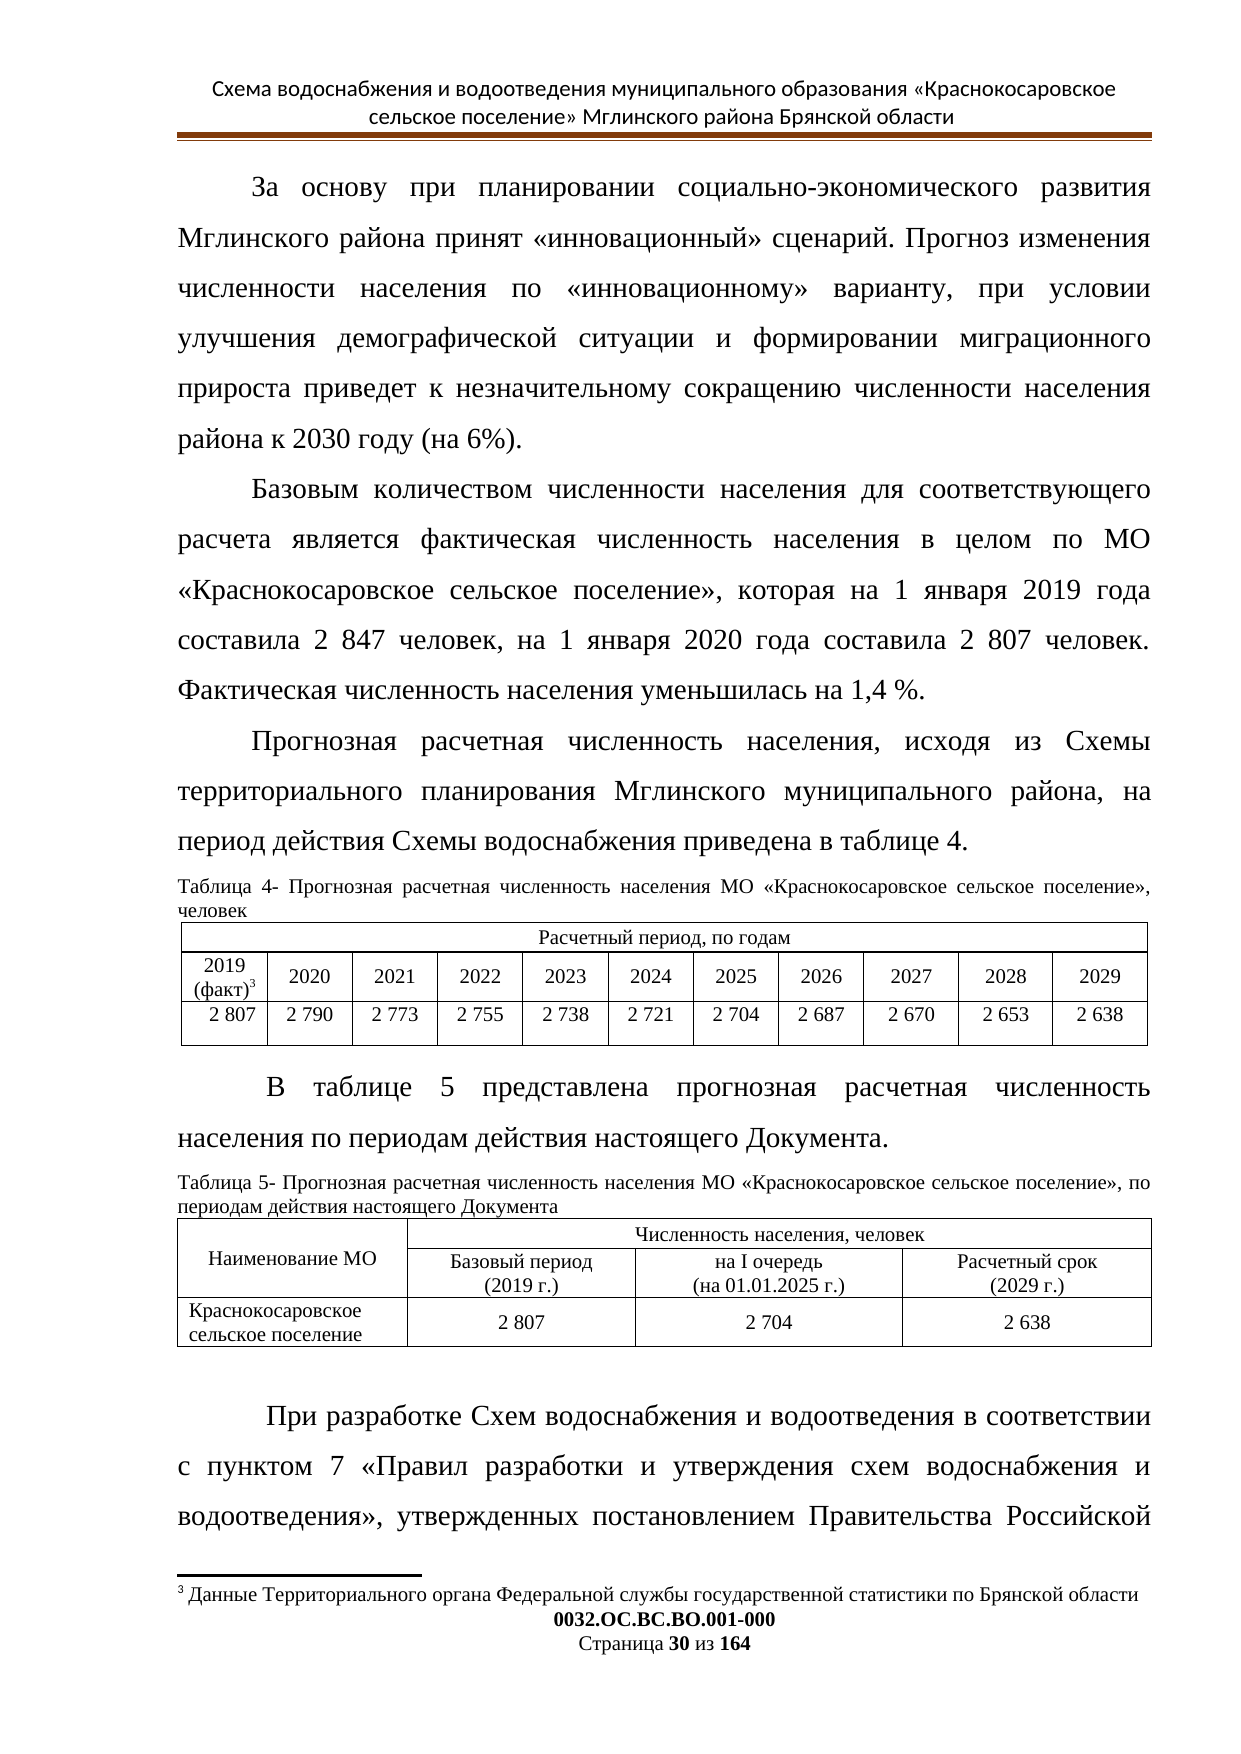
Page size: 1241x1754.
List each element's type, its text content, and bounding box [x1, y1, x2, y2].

table_cell 2020 [268, 953, 352, 1001]
table_cell 2027 [864, 953, 958, 1001]
table_header Наименование МО [178, 1219, 407, 1297]
table_cell 2 721 [609, 1002, 693, 1044]
table_cell 2 704 [636, 1298, 902, 1346]
table_header Численность населения, человек [408, 1219, 1151, 1248]
table_cell Краснокосаровское сельское поселение [178, 1298, 407, 1346]
text Базовым количеством численности населения для соответствующего расчета является фактическая численность населения в целом по МО «Краснокосаровское сельское поселение», которая на 1 января 2019 года составила 2 847 человек, на 1 января 2020 года составила 2 807 человек. Фактическая численность населения уменьшилась на 1,4 %. [177, 471, 1152, 706]
table_cell 2025 [694, 953, 778, 1001]
table_cell 2 790 [268, 1002, 352, 1044]
table_cell Расчетный срок (2029 г.) [903, 1249, 1151, 1297]
table_cell 2028 [959, 953, 1052, 1001]
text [177, 1398, 1152, 1532]
subtitle Таблица 4- Прогнозная расчетная численность населения МО «Краснокосаровское сельское поселение», человек [177, 874, 1152, 922]
table_cell 2 807 [408, 1298, 635, 1346]
table_cell 2023 [523, 953, 608, 1001]
table_cell Базовый период (2019 г.) [408, 1249, 635, 1297]
table_cell 2 704 [694, 1002, 778, 1044]
table_cell 2 738 [523, 1002, 608, 1044]
table_cell 2 653 [959, 1002, 1052, 1044]
table_cell 2026 [779, 953, 863, 1001]
table_cell 2022 [438, 953, 522, 1001]
table_cell 2 773 [353, 1002, 437, 1044]
table_cell 2021 [353, 953, 437, 1001]
text За основу при планировании социально-экономического развития Мглинского района принят «инновационный» сценарий. Прогноз изменения численности населения по «инновационному» варианту, при условии улучшения демографической ситуации и формировании миграционного прироста приведет к незначительному сокращению численности населения района к 2030 году (на 6%). [177, 169, 1152, 454]
table_cell 2019 (факт) [182, 953, 267, 1001]
table_cell 2 755 [438, 1002, 522, 1044]
table_cell на I очередь (на 01.01.2025 г.) [636, 1249, 902, 1297]
table_cell 2 670 [864, 1002, 958, 1044]
table_cell 2 638 [1053, 1002, 1147, 1044]
table_header Расчетный период, по годам [182, 923, 1147, 951]
table_cell 2 687 [779, 1002, 863, 1044]
table_cell 2029 [1053, 953, 1147, 1001]
text В таблице 5 представлена прогнозная расчетная численность населения по периодам действия настоящего Документа. [177, 1069, 1152, 1153]
text Прогнозная расчетная численность населения, исходя из Схемы территориального планирования Мглинского муниципального района, на период действия Схемы водоснабжения приведена в таблице 4. [177, 723, 1152, 857]
table_cell 2024 [609, 953, 693, 1001]
table_cell 2 807 [182, 1002, 267, 1044]
table_cell 2 638 [903, 1298, 1151, 1346]
subtitle Таблица 5- Прогнозная расчетная численность населения МО «Краснокосаровское сельское поселение», по периодам действия настоящего Документа [177, 1170, 1152, 1218]
